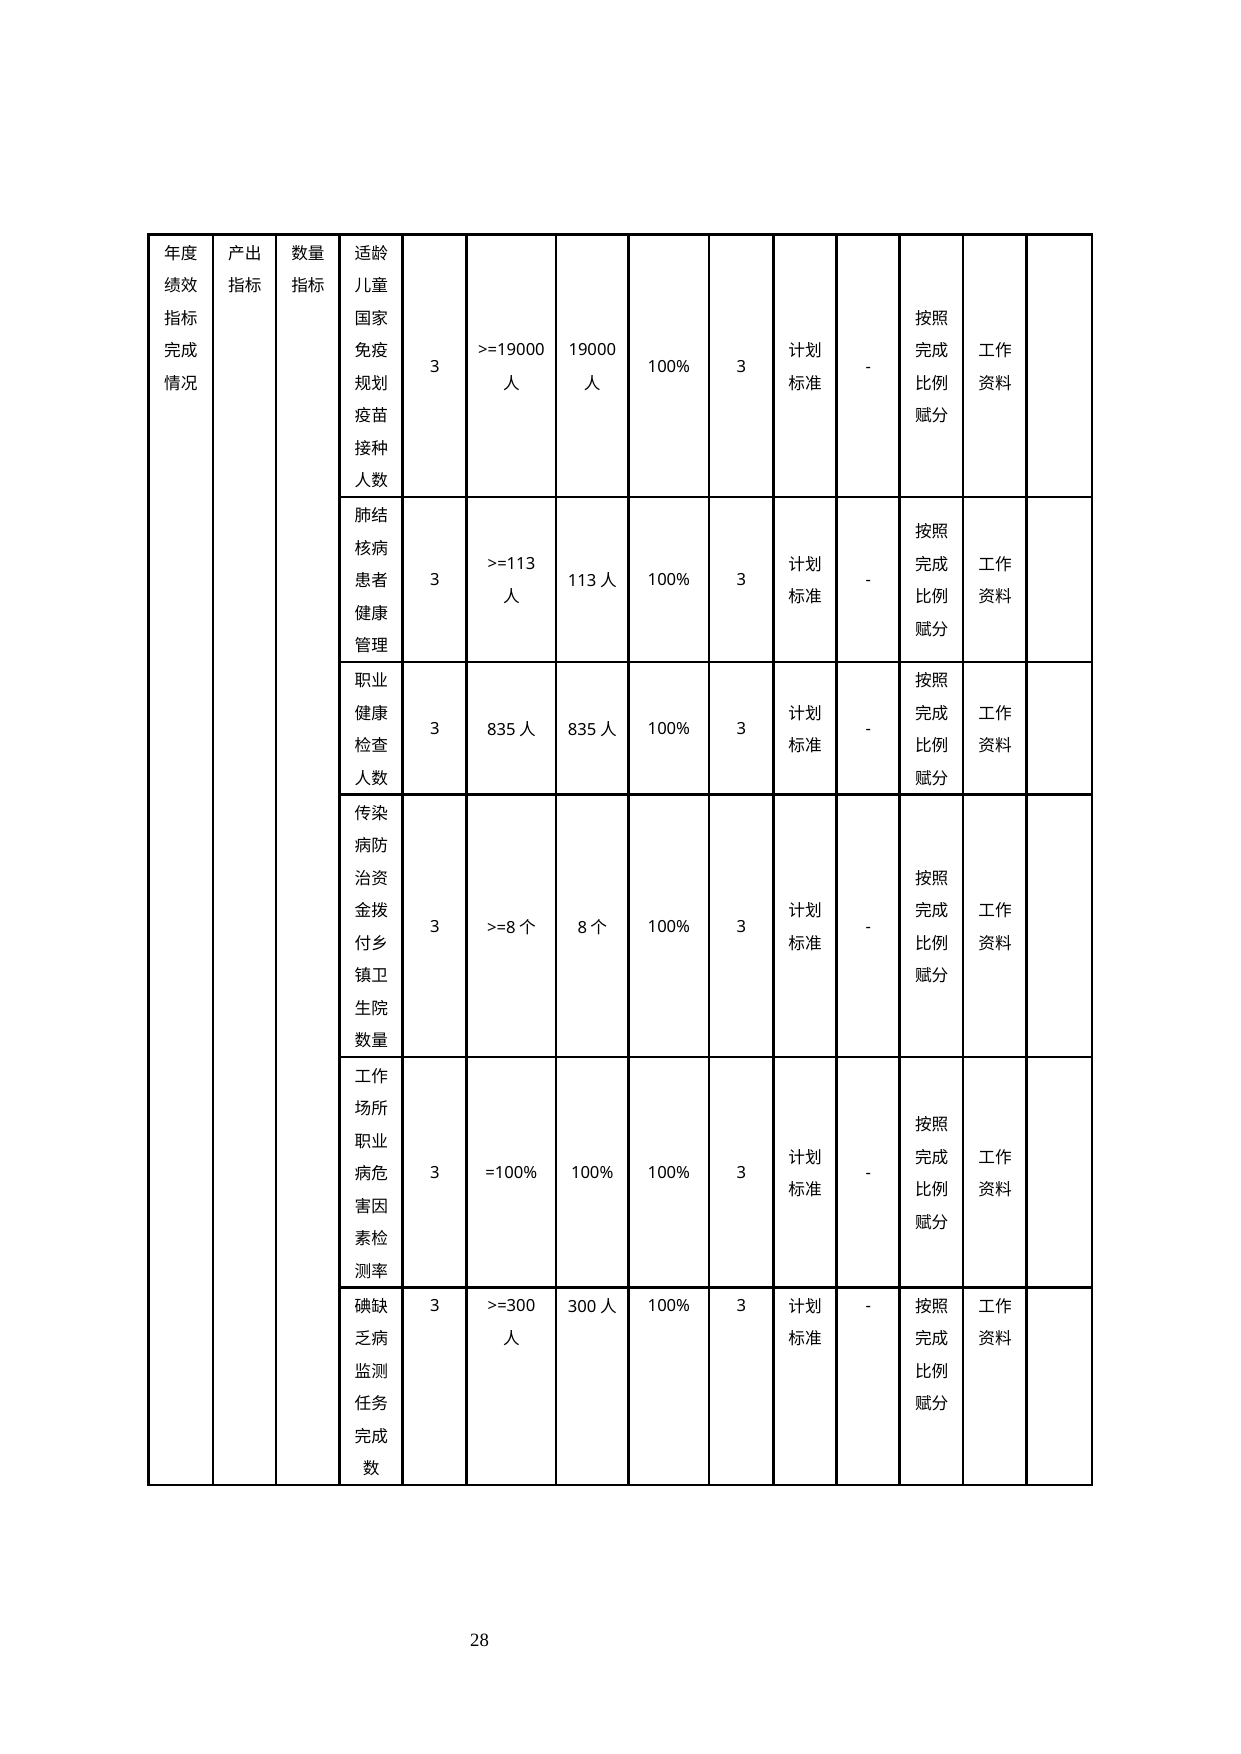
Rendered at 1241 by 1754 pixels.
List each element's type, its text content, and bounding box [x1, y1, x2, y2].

table_cell 计划标准 [775, 498, 835, 661]
table_cell 工作资料 [964, 796, 1025, 1056]
table_cell 计划标准 [775, 236, 835, 496]
table_cell 300人 [557, 1289, 627, 1483]
table_cell [1028, 1058, 1091, 1286]
table_cell 3 [404, 796, 465, 1056]
table_cell 计划标准 [775, 1289, 835, 1483]
table_cell - [838, 663, 898, 793]
table_cell 3 [710, 796, 772, 1056]
table_cell 100% [630, 663, 708, 793]
table_cell 按照完成比例赋分 [901, 1058, 962, 1286]
table_cell 工作资料 [964, 1058, 1025, 1286]
table_cell 3 [710, 236, 772, 496]
table_cell 适龄儿童国家免疫规划疫苗接种人数 [341, 236, 401, 496]
table_cell 8个 [557, 796, 627, 1056]
table_cell 100% [630, 1289, 708, 1483]
table_cell 3 [404, 1058, 465, 1286]
table_cell 100% [630, 796, 708, 1056]
table_cell 工作资料 [964, 498, 1025, 661]
table_cell [1028, 498, 1091, 661]
table_cell 肺结核病患者健康管理 [341, 498, 401, 661]
table_cell 工作资料 [964, 236, 1025, 496]
table_cell 按照完成比例赋分 [901, 1289, 962, 1483]
table_cell 按照完成比例赋分 [901, 663, 962, 793]
table_cell 计划标准 [775, 796, 835, 1056]
table_cell >=113人 [468, 498, 555, 661]
table_cell 职业健康检查人数 [341, 663, 401, 793]
table_cell 3 [404, 1289, 465, 1483]
table_cell 100% [557, 1058, 627, 1286]
table_cell 3 [710, 663, 772, 793]
table_cell [1028, 796, 1091, 1056]
table_cell 传染病防治资金拨付乡镇卫生院数量 [341, 796, 401, 1056]
table_cell 3 [710, 1058, 772, 1286]
table_cell - [838, 236, 898, 496]
table_cell 100% [630, 236, 708, 496]
table_cell 产出指标 [214, 236, 275, 1483]
table_cell [1028, 1289, 1091, 1483]
table_cell 3 [404, 498, 465, 661]
table_cell - [838, 1289, 898, 1483]
table_cell [1028, 663, 1091, 793]
table_cell - [838, 796, 898, 1056]
table_cell - [838, 1058, 898, 1286]
table_cell 计划标准 [775, 1058, 835, 1286]
table_cell 计划标准 [775, 663, 835, 793]
table_cell 100% [630, 498, 708, 661]
table_cell 835人 [557, 663, 627, 793]
table_cell 按照完成比例赋分 [901, 236, 962, 496]
table_cell 按照完成比例赋分 [901, 498, 962, 661]
table_cell 3 [404, 663, 465, 793]
table_cell 数量指标 [277, 236, 338, 1483]
table_cell 3 [404, 236, 465, 496]
table_cell 3 [710, 1289, 772, 1483]
table_cell =100% [468, 1058, 555, 1286]
table_cell 年度绩效指标完成情况 [150, 236, 212, 1483]
table_cell 工作资料 [964, 1289, 1025, 1483]
table_cell >=8个 [468, 796, 555, 1056]
table_cell 19000人 [557, 236, 627, 496]
table_cell 100% [630, 1058, 708, 1286]
table_cell 工作场所职业病危害因素检测率 [341, 1058, 401, 1286]
table_cell >=300人 [468, 1289, 555, 1483]
table_cell 835人 [468, 663, 555, 793]
table_cell [1028, 236, 1091, 496]
table_cell 113人 [557, 498, 627, 661]
table_cell 按照完成比例赋分 [901, 796, 962, 1056]
table_cell 工作资料 [964, 663, 1025, 793]
table_cell 3 [710, 498, 772, 661]
table_cell - [838, 498, 898, 661]
table_cell 碘缺乏病监测任务完成数 [341, 1289, 401, 1483]
table_cell >=19000人 [468, 236, 555, 496]
